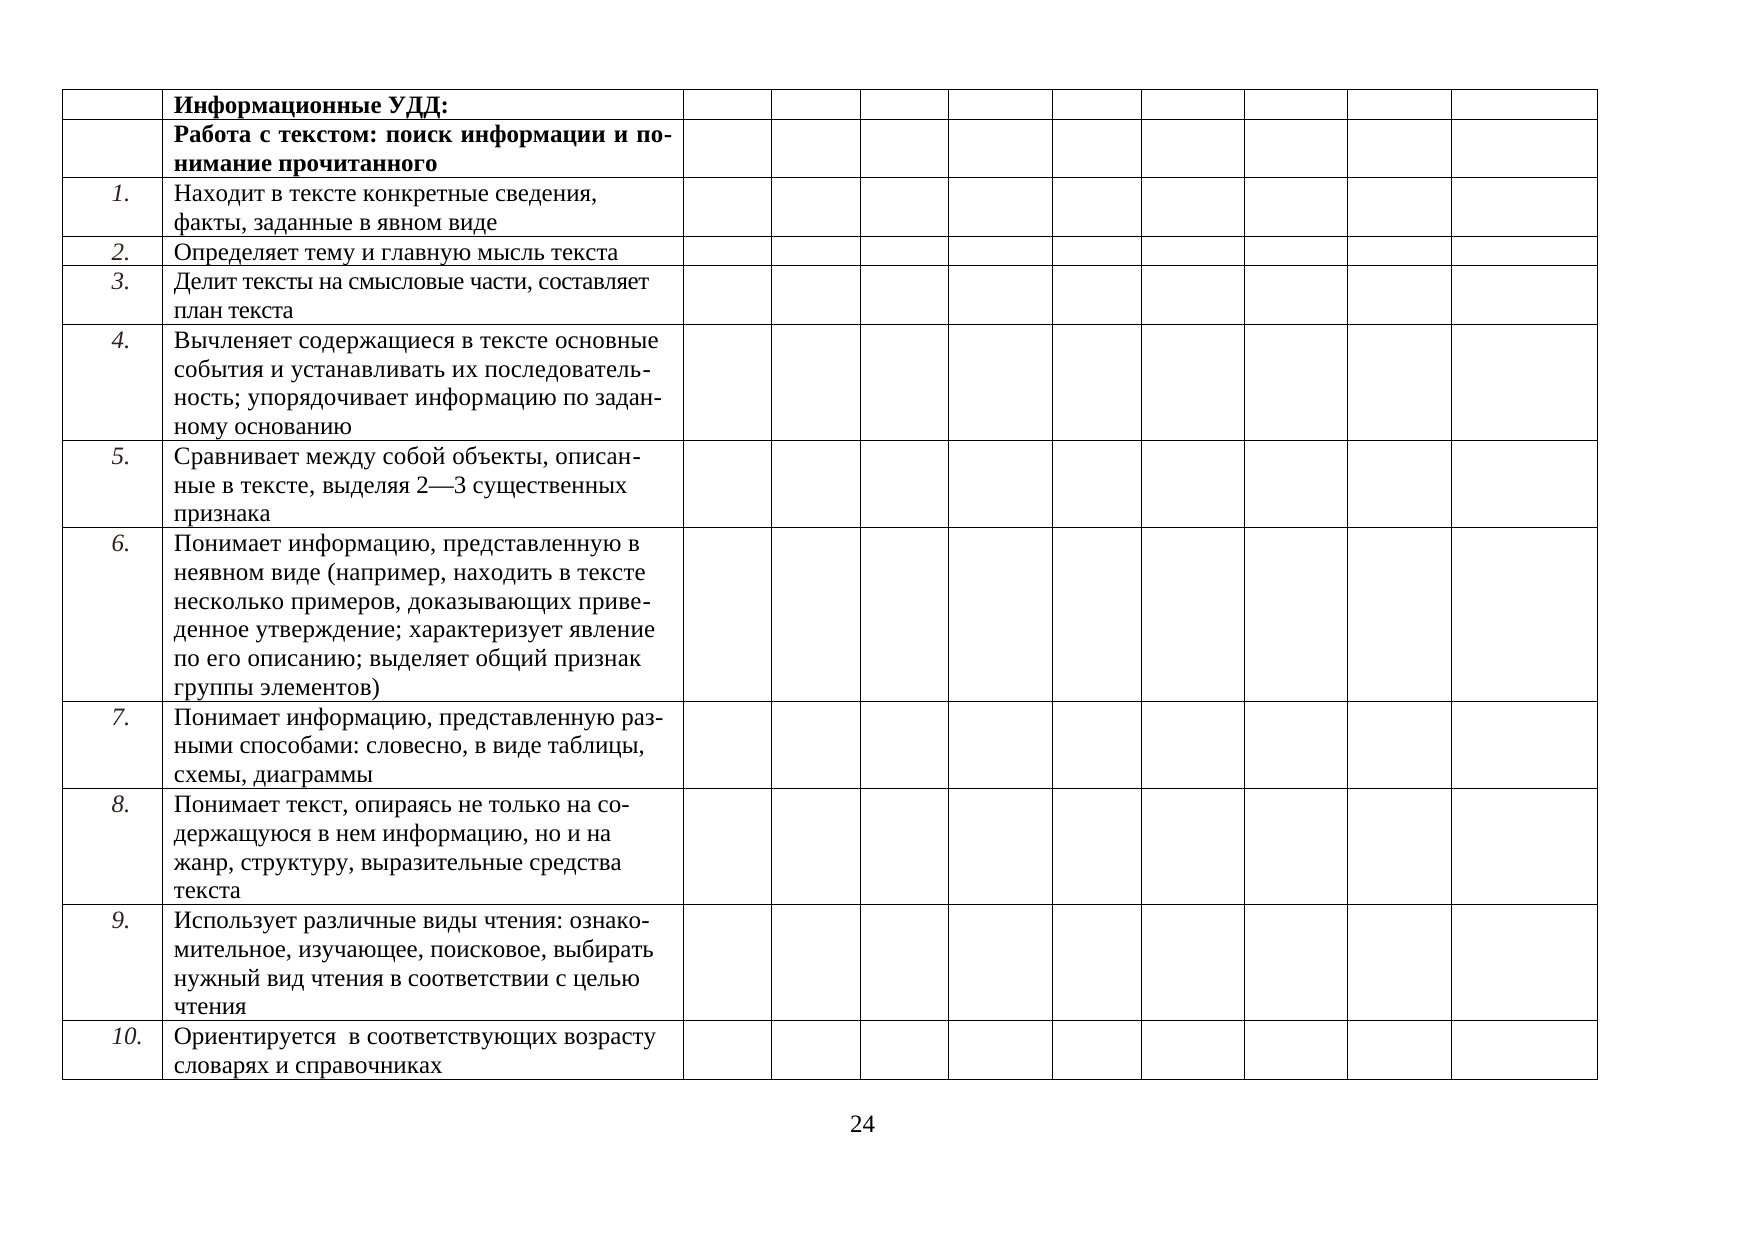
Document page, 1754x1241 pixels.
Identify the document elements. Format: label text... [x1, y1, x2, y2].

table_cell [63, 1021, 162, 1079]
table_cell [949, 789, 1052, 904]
table_cell [63, 178, 162, 236]
table_cell [1452, 178, 1597, 236]
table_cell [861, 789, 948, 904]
table_cell [684, 120, 771, 177]
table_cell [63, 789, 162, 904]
table_cell [949, 90, 1052, 118]
table_cell [1245, 237, 1347, 265]
table_cell [684, 325, 771, 440]
table_cell [1452, 237, 1597, 265]
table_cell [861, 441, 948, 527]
table_cell [772, 120, 860, 177]
table_cell [861, 266, 948, 324]
table_cell [1053, 178, 1141, 236]
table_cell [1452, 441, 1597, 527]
table_cell [63, 237, 162, 265]
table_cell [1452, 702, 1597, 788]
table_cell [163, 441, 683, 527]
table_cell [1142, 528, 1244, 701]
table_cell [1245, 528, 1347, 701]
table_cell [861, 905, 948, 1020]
table_cell Работа с текстом: поиск информации и понимание прочитанного [163, 120, 683, 177]
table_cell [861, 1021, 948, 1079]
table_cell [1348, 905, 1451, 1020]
table_cell [1452, 90, 1597, 118]
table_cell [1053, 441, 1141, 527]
table_cell [1245, 178, 1347, 236]
table_cell Определяет тему и главную мысль текста [163, 237, 683, 265]
table_cell [861, 178, 948, 236]
table_cell [684, 266, 771, 324]
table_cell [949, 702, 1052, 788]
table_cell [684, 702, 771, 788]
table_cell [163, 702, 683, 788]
table_cell [63, 325, 162, 440]
table_cell [1053, 237, 1141, 265]
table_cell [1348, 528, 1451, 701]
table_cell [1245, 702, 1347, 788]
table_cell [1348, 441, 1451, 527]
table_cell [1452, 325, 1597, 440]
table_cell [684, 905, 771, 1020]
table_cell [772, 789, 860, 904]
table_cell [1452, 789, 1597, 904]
table_cell [63, 90, 162, 118]
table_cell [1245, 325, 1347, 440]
table_cell [1142, 237, 1244, 265]
table_cell Делит тексты на смысловые части, составляет план текста [163, 266, 683, 324]
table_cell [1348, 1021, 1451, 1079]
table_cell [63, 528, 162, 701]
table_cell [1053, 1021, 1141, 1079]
table_cell [1053, 266, 1141, 324]
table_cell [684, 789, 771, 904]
table_cell [1348, 90, 1451, 118]
table_cell [1142, 120, 1244, 177]
table_cell [1348, 178, 1451, 236]
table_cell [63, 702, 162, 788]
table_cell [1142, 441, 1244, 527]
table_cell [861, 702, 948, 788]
table_cell [772, 266, 860, 324]
table_cell Находит в тексте конкретные сведения, факты, заданные в явном виде [163, 178, 683, 236]
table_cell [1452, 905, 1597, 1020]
table_cell [1348, 237, 1451, 265]
table_cell [949, 237, 1052, 265]
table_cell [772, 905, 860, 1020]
table_cell [1053, 120, 1141, 177]
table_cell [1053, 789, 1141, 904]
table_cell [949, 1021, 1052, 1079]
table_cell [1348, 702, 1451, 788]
table_cell [949, 178, 1052, 236]
table_cell [772, 178, 860, 236]
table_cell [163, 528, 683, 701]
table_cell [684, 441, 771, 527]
table_cell [772, 325, 860, 440]
table_cell [63, 120, 162, 177]
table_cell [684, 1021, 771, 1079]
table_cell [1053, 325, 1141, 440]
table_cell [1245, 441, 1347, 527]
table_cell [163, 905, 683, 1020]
table_cell [1452, 120, 1597, 177]
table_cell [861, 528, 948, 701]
table_cell [1142, 266, 1244, 324]
table_cell [1142, 178, 1244, 236]
table_cell [861, 120, 948, 177]
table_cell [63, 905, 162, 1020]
table_cell Вычленяет содержащиеся в тексте основные события и устанавливать их последовательность; упорядочивает информацию по заданному основанию [163, 325, 683, 440]
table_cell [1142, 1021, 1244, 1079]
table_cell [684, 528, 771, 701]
table_cell [1142, 90, 1244, 118]
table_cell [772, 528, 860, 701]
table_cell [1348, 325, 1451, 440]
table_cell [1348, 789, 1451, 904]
table_cell [684, 90, 771, 118]
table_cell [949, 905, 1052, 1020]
table_cell [772, 90, 860, 118]
table_cell [1348, 120, 1451, 177]
table_cell [1245, 120, 1347, 177]
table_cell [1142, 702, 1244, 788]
table_cell [949, 120, 1052, 177]
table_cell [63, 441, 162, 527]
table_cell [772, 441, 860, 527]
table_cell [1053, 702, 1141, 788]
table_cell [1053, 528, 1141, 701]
table_cell [1053, 90, 1141, 118]
table_cell [1348, 266, 1451, 324]
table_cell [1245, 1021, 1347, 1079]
table_cell [684, 237, 771, 265]
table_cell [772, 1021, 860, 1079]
table_cell [684, 178, 771, 236]
table_cell [861, 237, 948, 265]
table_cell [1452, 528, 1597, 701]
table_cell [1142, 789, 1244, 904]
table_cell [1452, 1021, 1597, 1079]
table_cell [949, 266, 1052, 324]
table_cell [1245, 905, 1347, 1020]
table_cell [63, 266, 162, 324]
table_cell [861, 90, 948, 118]
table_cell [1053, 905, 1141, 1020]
table_cell [949, 325, 1052, 440]
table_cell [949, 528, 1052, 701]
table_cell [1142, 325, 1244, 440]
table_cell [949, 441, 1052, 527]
table_cell [772, 237, 860, 265]
table_cell [1245, 90, 1347, 118]
table_cell [861, 325, 948, 440]
table_cell Информационные УДД: [163, 90, 683, 118]
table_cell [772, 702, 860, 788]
table_cell [1452, 266, 1597, 324]
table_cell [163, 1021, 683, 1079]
table_cell [1245, 266, 1347, 324]
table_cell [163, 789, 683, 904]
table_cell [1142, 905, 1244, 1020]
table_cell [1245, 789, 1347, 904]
